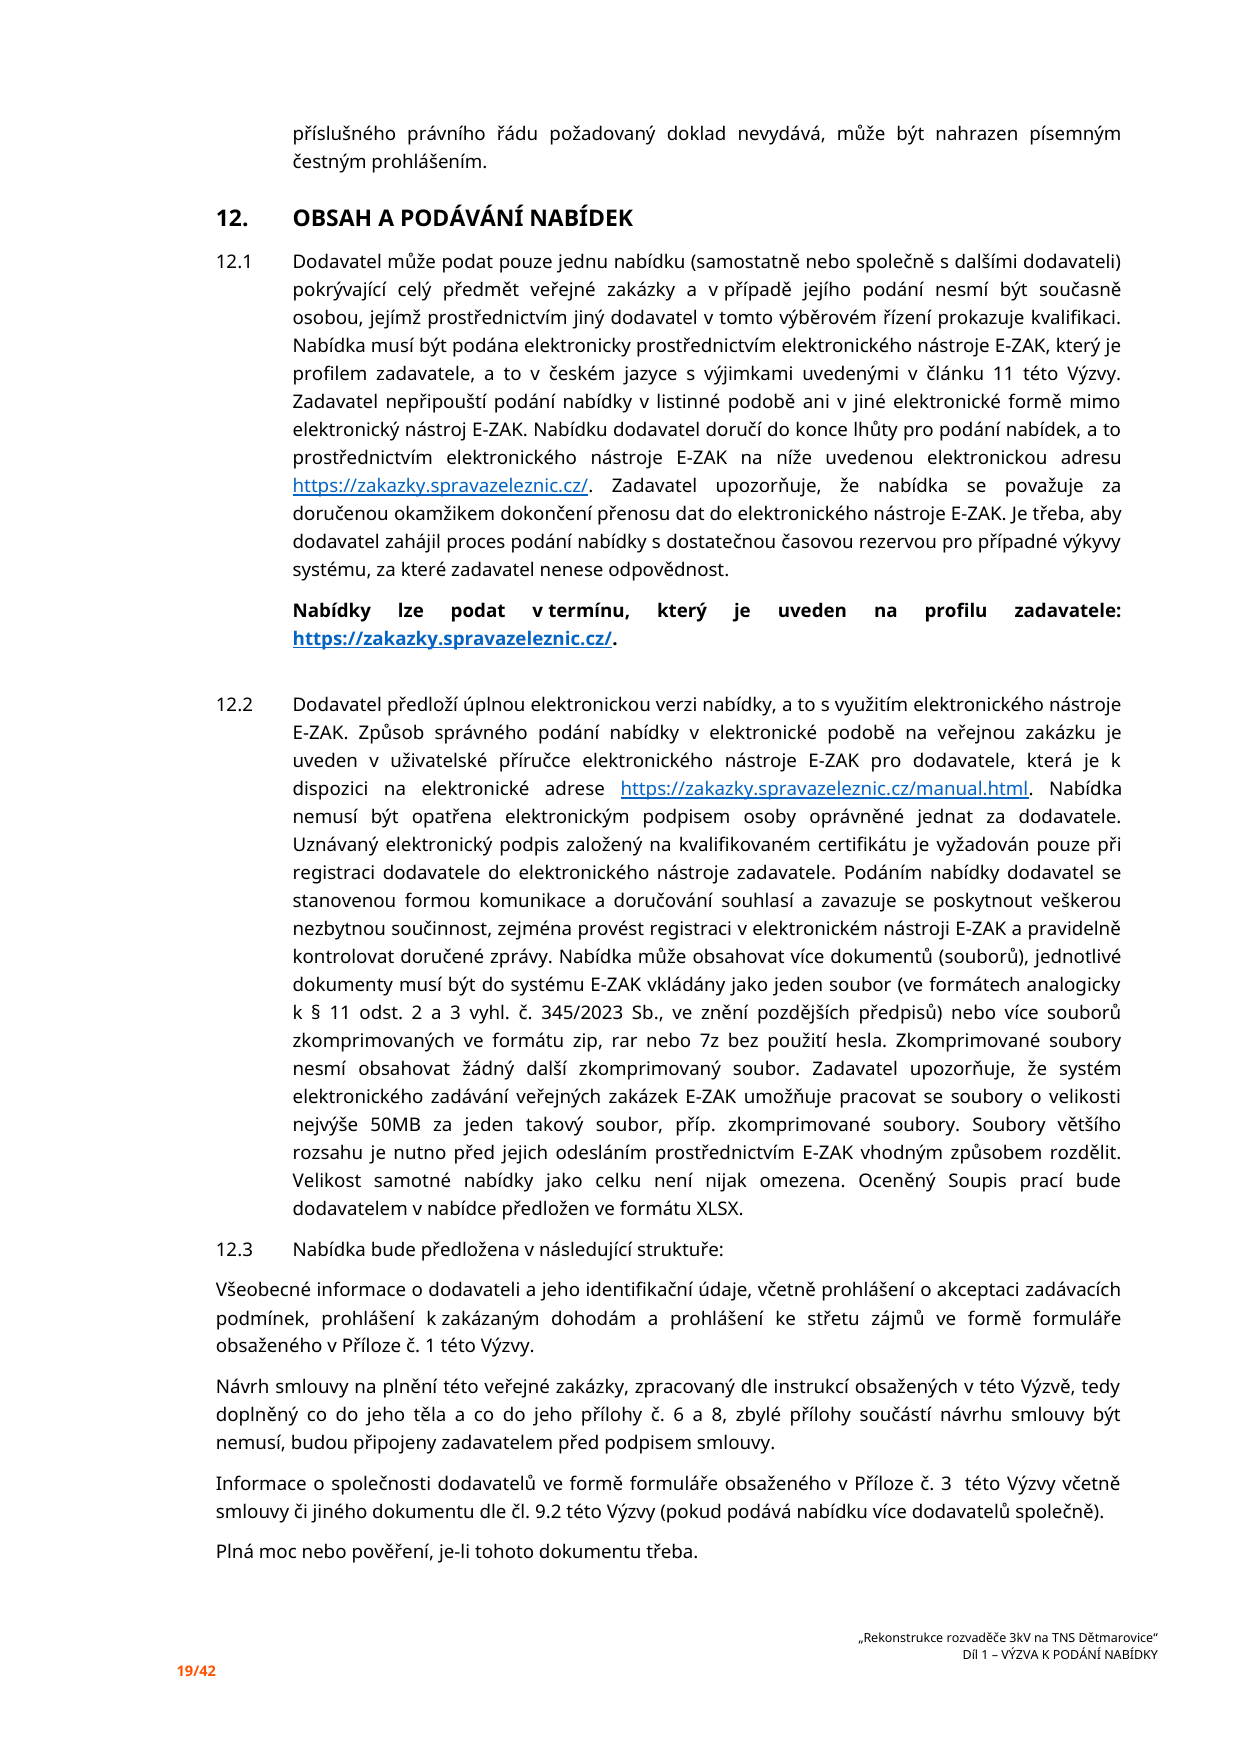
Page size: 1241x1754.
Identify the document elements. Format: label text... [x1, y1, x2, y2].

text Plná moc nebo pověření, je-li tohoto dokumentu třeba. [216, 1538, 1122, 1564]
text Nabídka bude předložena v následující struktuře: [216, 1236, 1122, 1262]
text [216, 121, 1122, 174]
text Nabídky lze podat v termínu, který je uveden na profilu zadavatele: https://zakazky.spravazeleznic.cz/. [292, 597, 1122, 651]
text Všeobecné informace o dodavateli a jeho identifikační údaje, včetně prohlášení o akceptaci zadávacích podmínek, prohlášení k zakázaným dohodám a prohlášení ke střetu zájmů ve formě formuláře obsaženého v Příloze č. 1 této Výzvy. [216, 1277, 1122, 1358]
text Dodavatel předloží úplnou elektronickou verzi nabídky, a to s využitím elektronického nástroje E-ZAK. Způsob správného podání nabídky v elektronické podobě na veřejnou zakázku je uveden v uživatelské příručce elektronického nástroje E-ZAK pro dodavatele, která je k dispozici na elektronické adrese https://zakazky.spravazeleznic.cz/manual.html. Nabídka nemusí být opatřena elektronickým podpisem osoby oprávněné jednat za dodavatele. Uznávaný elektronický podpis založený na kvalifikovaném certifikátu je vyžadován pouze při registraci dodavatele do elektronického nástroje zadavatele. Podáním nabídky dodavatel se stanovenou formou komunikace a doručování souhlasí a zavazuje se poskytnout veškerou nezbytnou součinnost, zejména provést registraci v elektronickém nástroji E-ZAK a pravidelně kontrolovat doručené zprávy. Nabídka může obsahovat více dokumentů (souborů), jednotlivé dokumenty musí být do systému E-ZAK vkládány jako jeden soubor (ve formátech analogicky k § 11 odst. 2 a 3 vyhl. č. 345/2023 Sb., ve znění pozdějších předpisů) nebo více souborů zkomprimovaných ve formátu zip, rar nebo 7z bez použití hesla. Zkomprimované soubory nesmí obsahovat žádný další zkomprimovaný soubor. Zadavatel upozorňuje, že systém elektronického zadávání veřejných zakázek E-ZAK umožňuje pracovat se soubory o velikosti nejvýše 50MB za jeden takový soubor, příp. zkomprimované soubory. Soubory většího rozsahu je nutno před jejich odesláním prostřednictvím E-ZAK vhodným způsobem rozdělit. Velikost samotné nabídky jako celku není nijak omezena. Oceněný Soupis prací bude dodavatelem v nabídce předložen ve formátu XLSX. [216, 691, 1122, 1221]
text Informace o společnosti dodavatelů ve formě formuláře obsaženého v Příloze č. 3 této Výzvy včetně smlouvy či jiného dokumentu dle čl. 9.2 této Výzvy (pokud podává nabídku více dodavatelů společně). [216, 1470, 1122, 1523]
text OBSAH A PODÁVÁNÍ NABÍDEK [216, 202, 1122, 233]
text Návrh smlouvy na plnění této veřejné zakázky, zpracovaný dle instrukcí obsažených v této Výzvě, tedy doplněný co do jeho těla a co do jeho přílohy č. 6 a 8, zbylé přílohy součástí návrhu smlouvy být nemusí, budou připojeny zadavatelem před podpisem smlouvy. [216, 1373, 1122, 1455]
text Dodavatel může podat pouze jednu nabídku (samostatně nebo společně s dalšími dodavateli) pokrývající celý předmět veřejné zakázky a v případě jejího podání nesmí být současně osobou, jejímž prostřednictvím jiný dodavatel v tomto výběrovém řízení prokazuje kvalifikaci. Nabídka musí být podána elektronicky prostřednictvím elektronického nástroje E-ZAK, který je profilem zadavatele, a to v českém jazyce s výjimkami uvedenými v článku 11 této Výzvy. Zadavatel nepřipouští podání nabídky v listinné podobě ani v jiné elektronické formě mimo elektronický nástroj E-ZAK. Nabídku dodavatel doručí do konce lhůty pro podání nabídek, a to prostřednictvím elektronického nástroje E-ZAK na níže uvedenou elektronickou adresu https://zakazky.spravazeleznic.cz/. Zadavatel upozorňuje, že nabídka se považuje za doručenou okamžikem dokončení přenosu dat do elektronického nástroje E-ZAK. Je třeba, aby dodavatel zahájil proces podání nabídky s dostatečnou časovou rezervou pro případné výkyvy systému, za které zadavatel nenese odpovědnost. [216, 248, 1122, 582]
